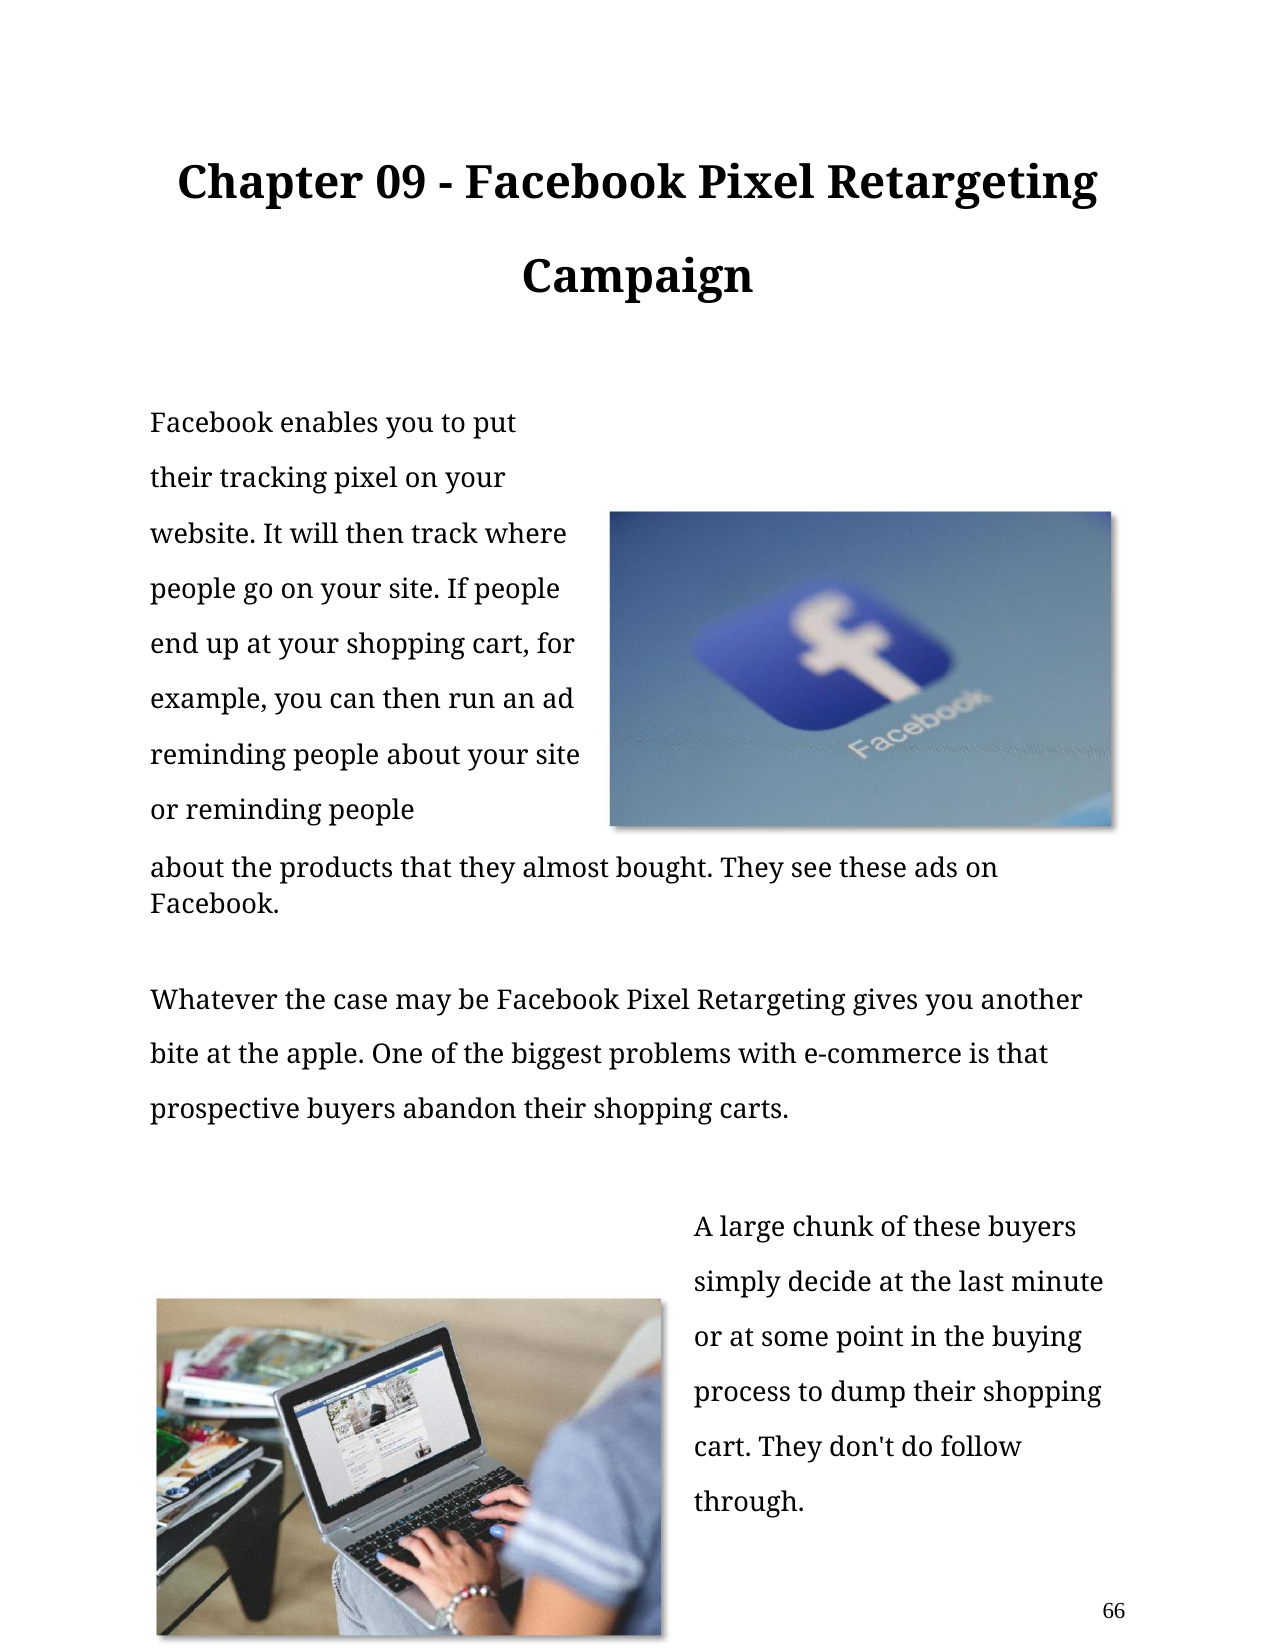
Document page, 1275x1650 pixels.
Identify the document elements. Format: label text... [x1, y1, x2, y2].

text about the products that they almost bought. They see these ads on Facebook. [150, 848, 1125, 922]
picture [605, 507, 1124, 839]
text Chapter 09 - Facebook Pixel Retargeting Campaign [150, 150, 1125, 306]
text Whatever the case may be Facebook Pixel Retargeting gives you another bite at the apple. One of the biggest problems with e-commerce is that prospective buyers abandon their shopping carts. [150, 980, 1108, 1127]
text Facebook enables you to put their tracking pixel on your website. It will then track where people go on your site. If people end up at your shopping cart, for example, you can then run an ad reminding people about your site or reminding people [150, 403, 581, 827]
picture [152, 1294, 673, 1648]
text A large chunk of these buyers simply decide at the last minute or at some point in the buying process to dump their shopping cart. They don't do follow through. [694, 1208, 1121, 1519]
